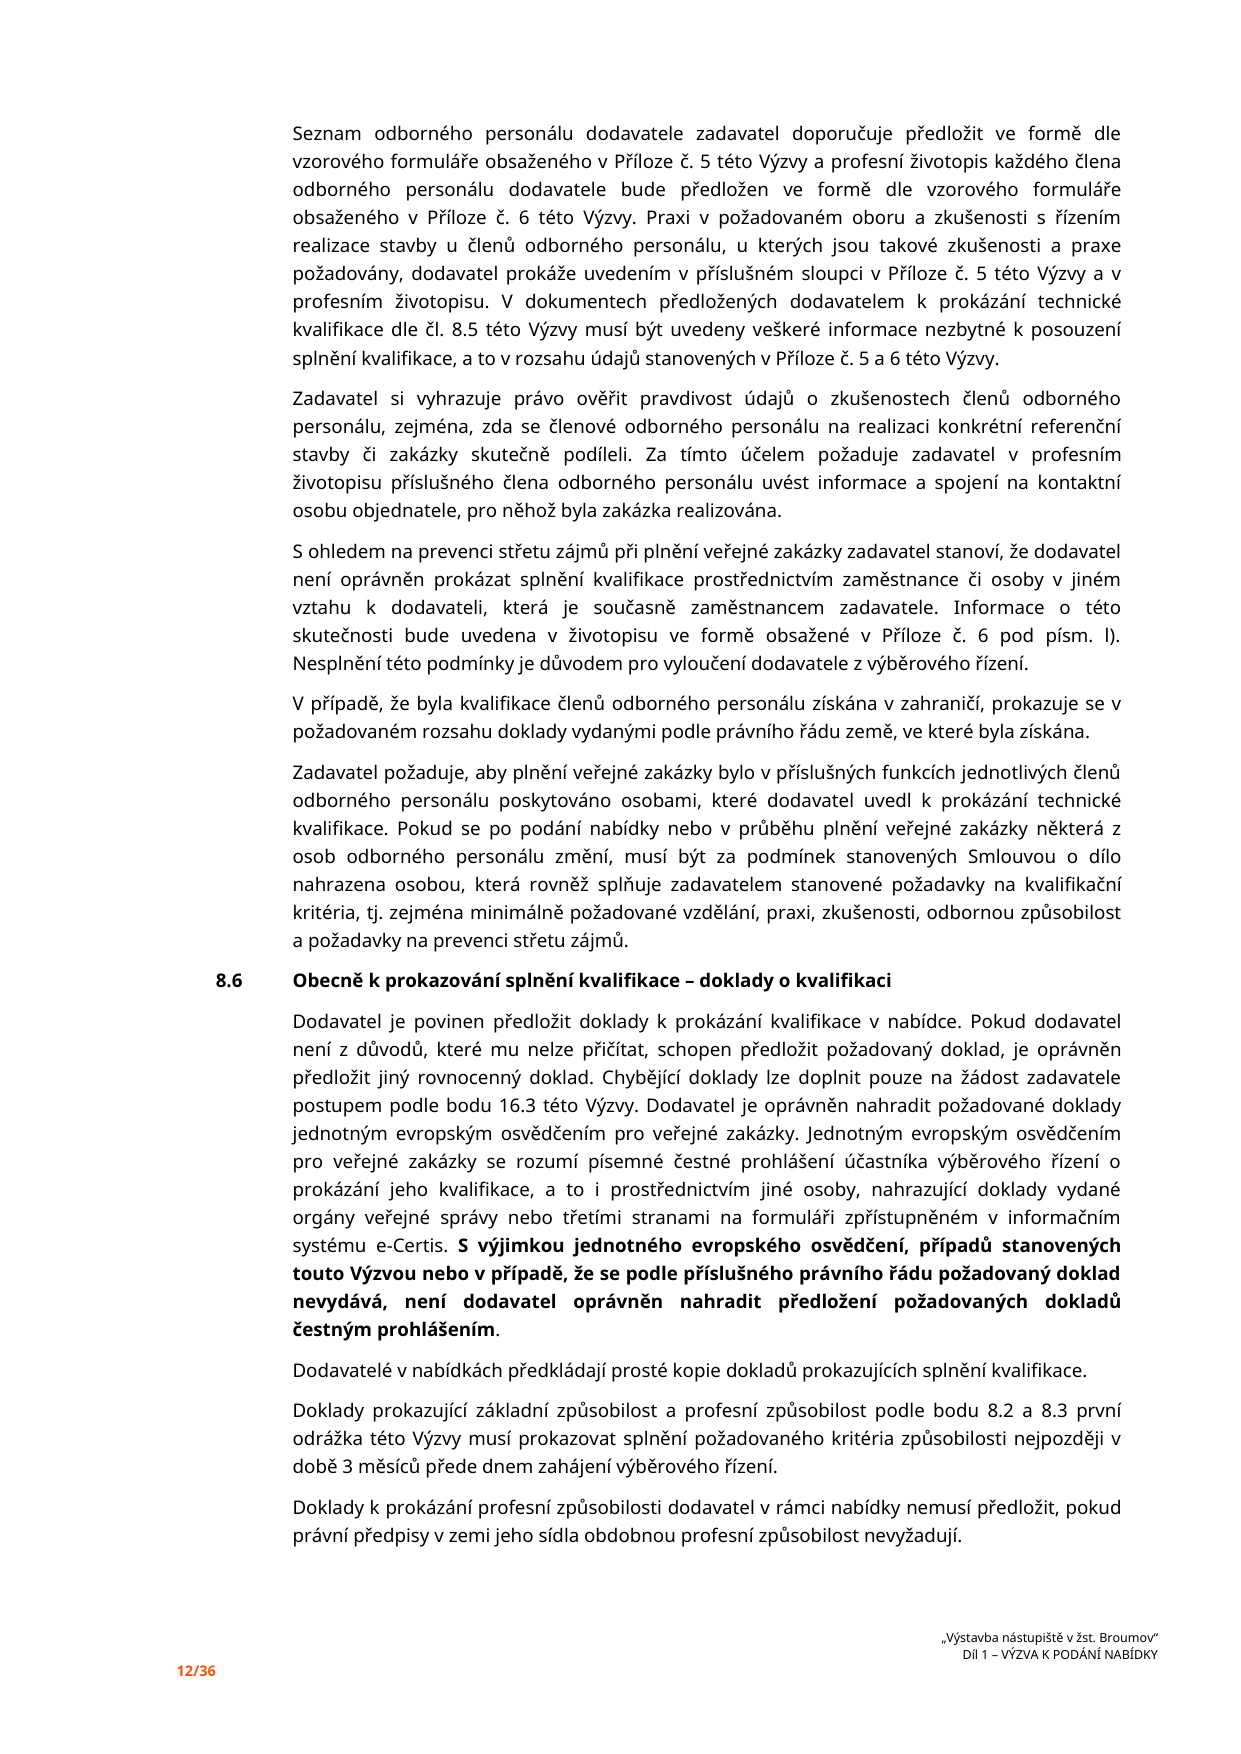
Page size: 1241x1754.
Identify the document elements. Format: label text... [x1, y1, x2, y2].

text Obecně k prokazování splnění kvalifikace – doklady o kvalifikaci [216, 968, 1122, 993]
text Seznam odborného personálu dodavatele zadavatel doporučuje předložit ve formě dle vzorového formuláře obsaženého v Příloze č. 5 této Výzvy a profesní životopis každého člena odborného personálu dodavatele bude předložen ve formě dle vzorového formuláře obsaženého v Příloze č. 6 této Výzvy. Praxi v požadovaném oboru a zkušenosti s řízením realizace stavby u členů odborného personálu, u kterých jsou takové zkušenosti a praxe požadovány, dodavatel prokáže uvedením v příslušném sloupci v Příloze č. 5 této Výzvy a v profesním životopisu. V dokumentech předložených dodavatelem k prokázání technické kvalifikace dle čl. 8.5 této Výzvy musí být uvedeny veškeré informace nezbytné k posouzení splnění kvalifikace, a to v rozsahu údajů stanovených v Příloze č. 5 a 6 této Výzvy. [292, 121, 1122, 370]
text Doklady k prokázání profesní způsobilosti dodavatel v rámci nabídky nemusí předložit, pokud právní předpisy v zemi jeho sídla obdobnou profesní způsobilost nevyžadují. [292, 1494, 1122, 1548]
text S ohledem na prevenci střetu zájmů při plnění veřejné zakázky zadavatel stanoví, že dodavatel není oprávněn prokázat splnění kvalifikace prostřednictvím zaměstnance či osoby v jiném vztahu k dodavateli, která je současně zaměstnancem zadavatele. Informace o této skutečnosti bude uvedena v životopisu ve formě obsažené v Příloze č. 6 pod písm. l). Nesplnění této podmínky je důvodem pro vyloučení dodavatele z výběrového řízení. [292, 538, 1122, 676]
text Zadavatel si vyhrazuje právo ověřit pravdivost údajů o zkušenostech členů odborného personálu, zejména, zda se členové odborného personálu na realizaci konkrétní referenční stavby či zakázky skutečně podíleli. Za tímto účelem požaduje zadavatel v profesním životopisu příslušného člena odborného personálu uvést informace a spojení na kontaktní osobu objednatele, pro něhož byla zakázka realizována. [292, 385, 1122, 523]
text Zadavatel požaduje, aby plnění veřejné zakázky bylo v příslušných funkcích jednotlivých členů odborného personálu poskytováno osobami, které dodavatel uvedl k prokázání technické kvalifikace. Pokud se po podání nabídky nebo v průběhu plnění veřejné zakázky některá z osob odborného personálu změní, musí být za podmínek stanovených Smlouvou o dílo nahrazena osobou, která rovněž splňuje zadavatelem stanovené požadavky na kvalifikační kritéria, tj. zejména minimálně požadované vzdělání, praxi, zkušenosti, odbornou způsobilost a požadavky na prevenci střetu zájmů. [292, 759, 1122, 953]
text Doklady prokazující základní způsobilost a profesní způsobilost podle bodu 8.2 a 8.3 první odrážka této Výzvy musí prokazovat splnění požadovaného kritéria způsobilosti nejpozději v době 3 měsíců přede dnem zahájení výběrového řízení. [292, 1397, 1122, 1479]
text Dodavatelé v nabídkách předkládají prosté kopie dokladů prokazujících splnění kvalifikace. [292, 1357, 1122, 1382]
text V případě, že byla kvalifikace členů odborného personálu získána v zahraničí, prokazuje se v požadovaném rozsahu doklady vydanými podle právního řádu země, ve které byla získána. [292, 691, 1122, 744]
text Dodavatel je povinen předložit doklady k prokázání kvalifikace v nabídce. Pokud dodavatel není z důvodů, které mu nelze přičítat, schopen předložit požadovaný doklad, je oprávněn předložit jiný rovnocenný doklad. Chybějící doklady lze doplnit pouze na žádost zadavatele postupem podle bodu 16.3 této Výzvy. Dodavatel je oprávněn nahradit požadované doklady jednotným evropským osvědčením pro veřejné zakázky. Jednotným evropským osvědčením pro veřejné zakázky se rozumí písemné čestné prohlášení účastníka výběrového řízení o prokázání jeho kvalifikace, a to i prostřednictvím jiné osoby, nahrazující doklady vydané orgány veřejné správy nebo třetími stranami na formuláři zpřístupněném v informačním systému e-Certis. S výjimkou jednotného evropského osvědčení, případů stanovených touto Výzvou nebo v případě, že se podle příslušného právního řádu požadovaný doklad nevydává, není dodavatel oprávněn nahradit předložení požadovaných dokladů čestným prohlášením. [292, 1008, 1122, 1342]
